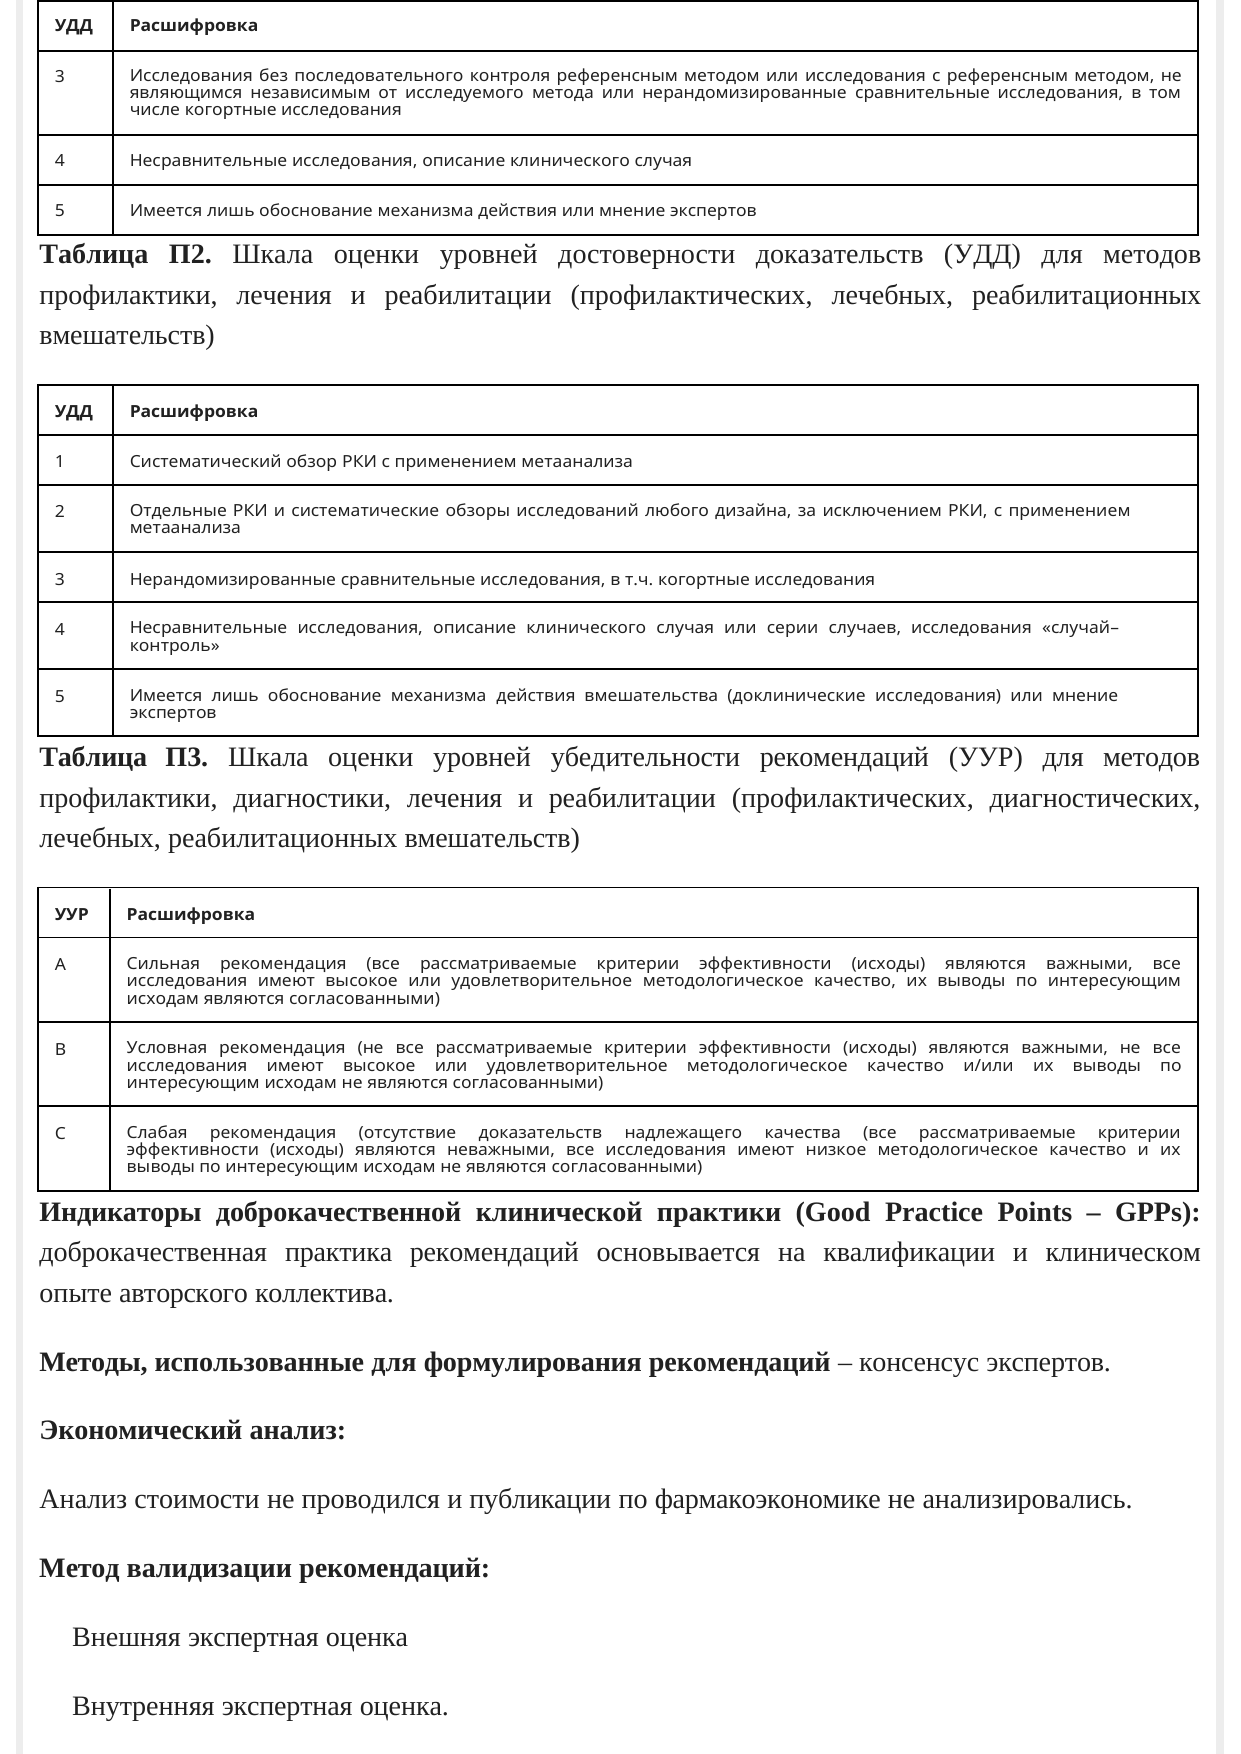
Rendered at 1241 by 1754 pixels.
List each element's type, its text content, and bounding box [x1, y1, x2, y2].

table_cell A [39, 938, 109, 1021]
table_cell Условная рекомендация (не все рассматриваемые критерии эффективности (исходы) являются важными, не все исследования имеют высокое или удовлетворительное методологическое качество и/или их выводы по интересующим исходам не являются согласованными) [111, 1023, 1197, 1105]
text Таблица П3. Шкала оценки уровней убедительности рекомендаций (УУР) для методов профилактики, диагностики, лечения и реабилитации (профилактических, диагностических, лечебных, реабилитационных вмешательств) [39, 740, 1201, 854]
text Метод валидизации рекомендаций: Внешняя экспертная оценка Внутренняя экспертная оценка. [39, 1515, 548, 1721]
table_header Расшифровка [114, 2, 1197, 50]
table_cell 1 [39, 436, 112, 484]
table_cell 3 [39, 553, 112, 601]
table_cell Систематический обзор РКИ с применением метаанализа [114, 436, 1197, 484]
text Индикаторы доброкачественной клинической практики (Good Practice Points – GPPs): доброкачественная практика рекомендаций основывается на квалификации и клиническом опыте авторского коллектива. [39, 1195, 1201, 1308]
table_cell Исследования без последовательного контроля референсным методом или исследования с референсным методом, не являющимся независимым от исследуемого метода или нерандомизированные сравнительные исследования, в том числе когортные исследования [114, 52, 1197, 134]
table_cell Несравнительные исследования, описание клинического случая или серии случаев, исследования «случай– контроль» [114, 603, 1197, 668]
text Таблица П2. Шкала оценки уровней достоверности доказательств (УДД) для методов профилактики, лечения и реабилитации (профилактических, лечебных, реабилитационных вмешательств) [39, 237, 1201, 351]
table_cell B [39, 1023, 109, 1105]
text Методы, использованные для формулирования рекомендаций – консенсус экспертов. [39, 1344, 1236, 1377]
table_cell Отдельные РКИ и систематические обзоры исследований любого дизайна, за исключением РКИ, с применением метаанализа [114, 486, 1197, 551]
table_cell 5 [39, 186, 112, 234]
table_cell Сильная рекомендация (все рассматриваемые критерии эффективности (исходы) являются важными, все исследования имеют высокое или удовлетворительное методологическое качество, их выводы по интересующим исходам являются согласованными) [111, 938, 1197, 1021]
table_header УУР [39, 888, 110, 937]
table_header УДД [39, 2, 112, 50]
table_cell C [39, 1107, 109, 1190]
table_header Расшифровка [111, 888, 1197, 937]
table_header УДД [39, 386, 112, 434]
table_header Расшифровка [114, 386, 1197, 434]
table_cell Нерандомизированные сравнительные исследования, в т.ч. когортные исследования [114, 553, 1197, 601]
table_cell Имеется лишь обоснование механизма действия вмешательства (доклинические исследования) или мнение экспертов [114, 670, 1197, 735]
table_cell Несравнительные исследования, описание клинического случая [114, 136, 1197, 184]
subtitle Экономический анализ: [39, 1413, 1236, 1446]
table_cell Слабая рекомендация (отсутствие доказательств надлежащего качества (все рассматриваемые критерии эффективности (исходы) являются неважными, все исследования имеют низкое методологическое качество и их выводы по интересующим исходам не являются согласованными) [111, 1107, 1197, 1190]
table_cell 2 [39, 486, 112, 551]
table_cell 5 [39, 670, 112, 735]
table_cell 3 [39, 52, 112, 134]
table_cell 4 [39, 603, 112, 668]
text Анализ стоимости не проводился и публикации по фармакоэкономике не анализировались. [39, 1482, 1236, 1515]
table_cell 4 [39, 136, 112, 184]
table_cell Имеется лишь обоснование механизма действия или мнение экспертов [114, 186, 1197, 234]
